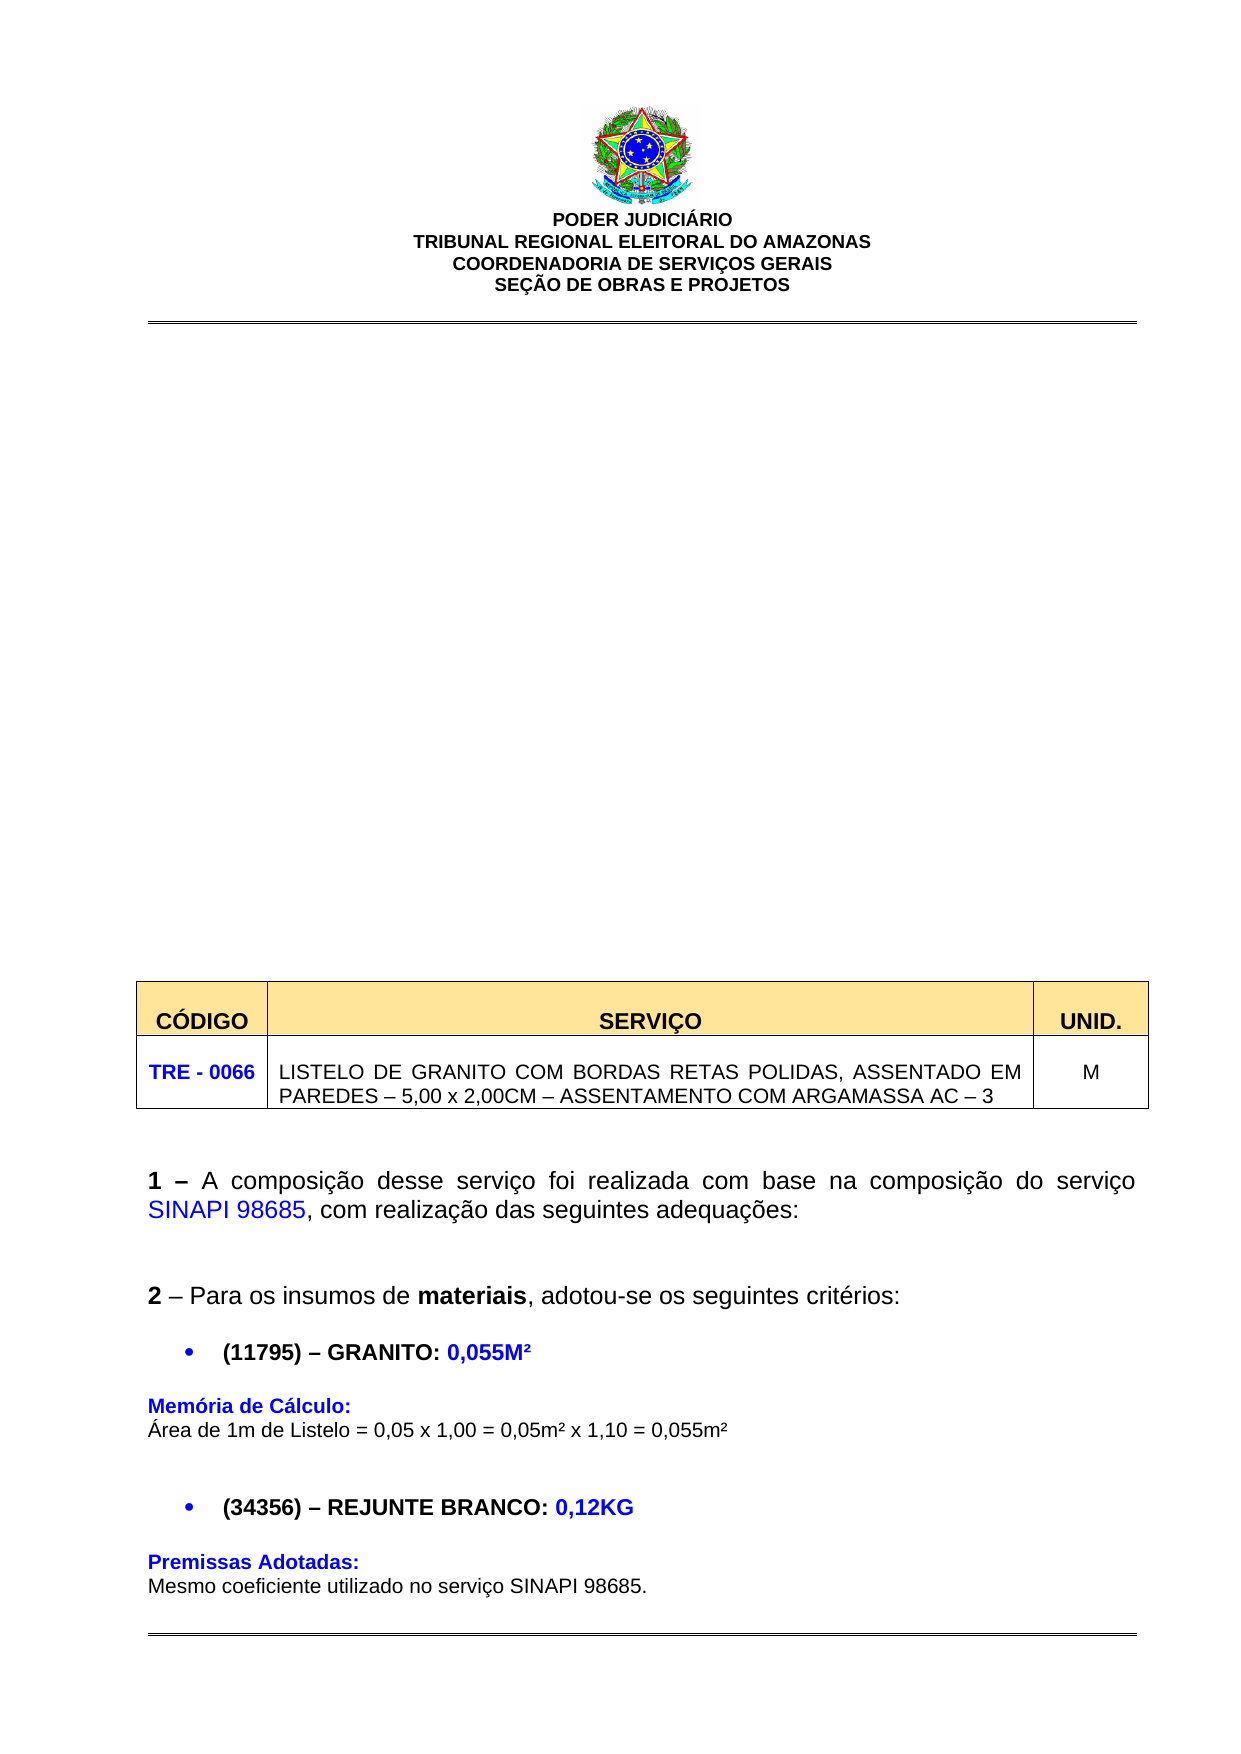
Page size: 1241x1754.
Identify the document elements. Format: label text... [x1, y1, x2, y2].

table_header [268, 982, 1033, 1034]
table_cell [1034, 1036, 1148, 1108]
text 2 – Para os insumos de materiais, adotou-se os seguintes critérios: [148, 1281, 1137, 1310]
text 1 – A composição desse serviço foi realizada com base na composição do serviço SINAPI 98685, com realização das seguintes adequações: [148, 1166, 1137, 1224]
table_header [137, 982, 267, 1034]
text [148, 1573, 1137, 1597]
text Área de 1m de Listelo = 0,05 x 1,00 = 0,05m² x 1,10 = 0,055m² [148, 1418, 1137, 1442]
text Premissas Adotadas: [148, 1549, 1137, 1573]
list (11795) – GRANITO: 0,055M² [185, 1339, 1137, 1365]
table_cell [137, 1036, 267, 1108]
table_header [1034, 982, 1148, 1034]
list (34356) – REJUNTE BRANCO: 0,12KG [185, 1494, 1137, 1521]
text Memória de Cálculo: [148, 1394, 1137, 1418]
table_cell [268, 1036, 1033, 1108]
